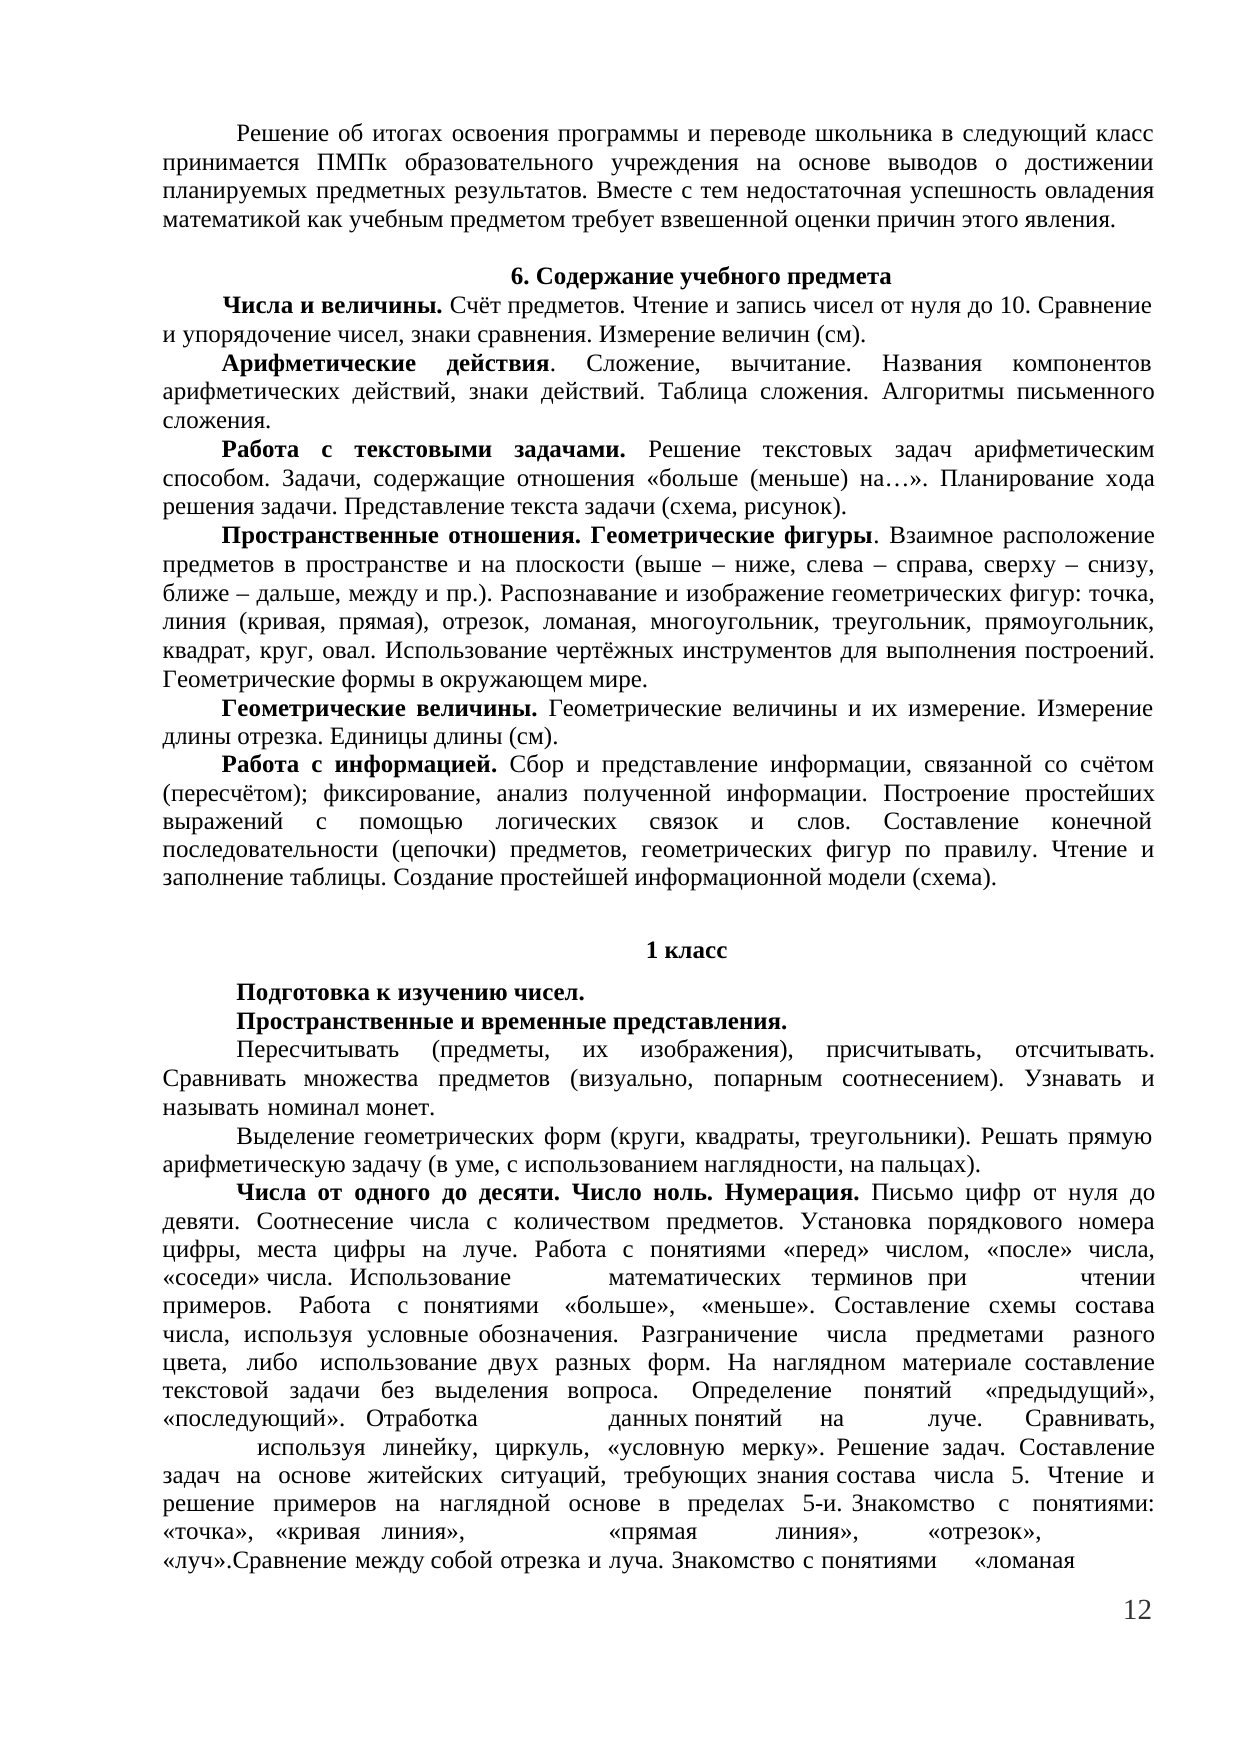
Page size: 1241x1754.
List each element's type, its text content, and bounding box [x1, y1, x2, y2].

text Пересчитывать (предметы, их изображения), присчитывать, отсчитывать. Сравнивать множества предметов (визуально, попарным соотнесением). Узнавать и называть номинал монет. [162, 1034, 1155, 1121]
text Арифметические действия. Сложение, вычитание. Названия компонентов арифметических действий, знаки действий. Таблица сложения. Алгоритмы письменного сложения. [162, 348, 1154, 434]
text Числа и величины. Счёт предметов. Чтение и запись чисел от нуля до 10. Сравнение и упорядочение чисел, знаки сравнения. Измерение величин (см). [162, 290, 1158, 348]
text Числа от одного до десяти. Число ноль. Нумерация. Письмо цифр от нуля до девяти. Соотнесение числа с количеством предметов. Установка порядкового номера цифры, места цифры на луче. Работа с понятиями «перед» числом, «после» числа, «соседи» числа. Использование математических терминов при чтении примеров. Работа с понятиями «больше», «меньше». Составление схемы состава числа, используя условные обозначения. Разграничение числа предметами разного цвета, либо использование двух разных форм. На наглядном материале составление текстовой задачи без выделения вопроса. Определение понятий «предыдущий», «последующий». Отработка данных понятий на луче. Сравнивать, используя линейку, циркуль, «условную мерку». Решение задач. Составление задач на основе житейских ситуаций, требующих знания состава числа 5. Чтение и решение примеров на наглядной основе в пределах 5-и. Знакомство с понятиями: «точка», «кривая линия», «прямая линия», «отрезок», «луч».Сравнение между собой отрезка и луча. Знакомство с понятиями «ломаная [162, 1178, 1155, 1573]
text 6. Содержание учебного предмета [511, 262, 1155, 290]
text 12 [1123, 1592, 1155, 1626]
text Решение об итогах освоения программы и переводе школьника в следующий класс принимается ПМПк образовательного учреждения на основе выводов о достижении планируемых предметных результатов. Вместе с тем недостаточная успешность овладения математикой как учебным предметом требует взвешенной оценки причин этого явления. [162, 118, 1154, 233]
text 1 класс [646, 935, 1155, 964]
text Геометрические величины. Геометрические величины и их измерение. Измерение длины отрезка. Единицы длины (см). [162, 693, 1159, 750]
text Подготовка к изучению чисел. Пространственные и временные представления. [236, 978, 789, 1034]
text Работа с текстовыми задачами. Решение текстовых задач арифметическим способом. Задачи, содержащие отношения «больше (меньше) на…». Планирование хода решения задачи. Представление текста задачи (схема, рисунок). [162, 434, 1154, 520]
text Пространственные отношения. Геометрические фигуры. Взаимное расположение предметов в пространстве и на плоскости (выше – ниже, слева – справа, сверху – снизу, ближе – дальше, между и пр.). Распознавание и изображение геометрических фигур: точка, линия (кривая, прямая), отрезок, ломаная, многоугольник, треугольник, прямоугольник, квадрат, круг, овал. Использование чертёжных инструментов для выполнения построений. Геометрические формы в окружающем мире. [162, 520, 1154, 693]
text Работа с информацией. Сбор и представление информации, связанной со счётом (пересчётом); фиксирование, анализ полученной информации. Построение простейших выражений с помощью логических связок и слов. Составление конечной последовательности (цепочки) предметов, геометрических фигур по правилу. Чтение и заполнение таблицы. Создание простейшей информационной модели (схема). [162, 750, 1154, 891]
text Выделение геометрических форм (круги, квадраты, треугольники). Решать прямую арифметическую задачу (в уме, с использованием наглядности, на пальцах). [162, 1121, 1158, 1178]
